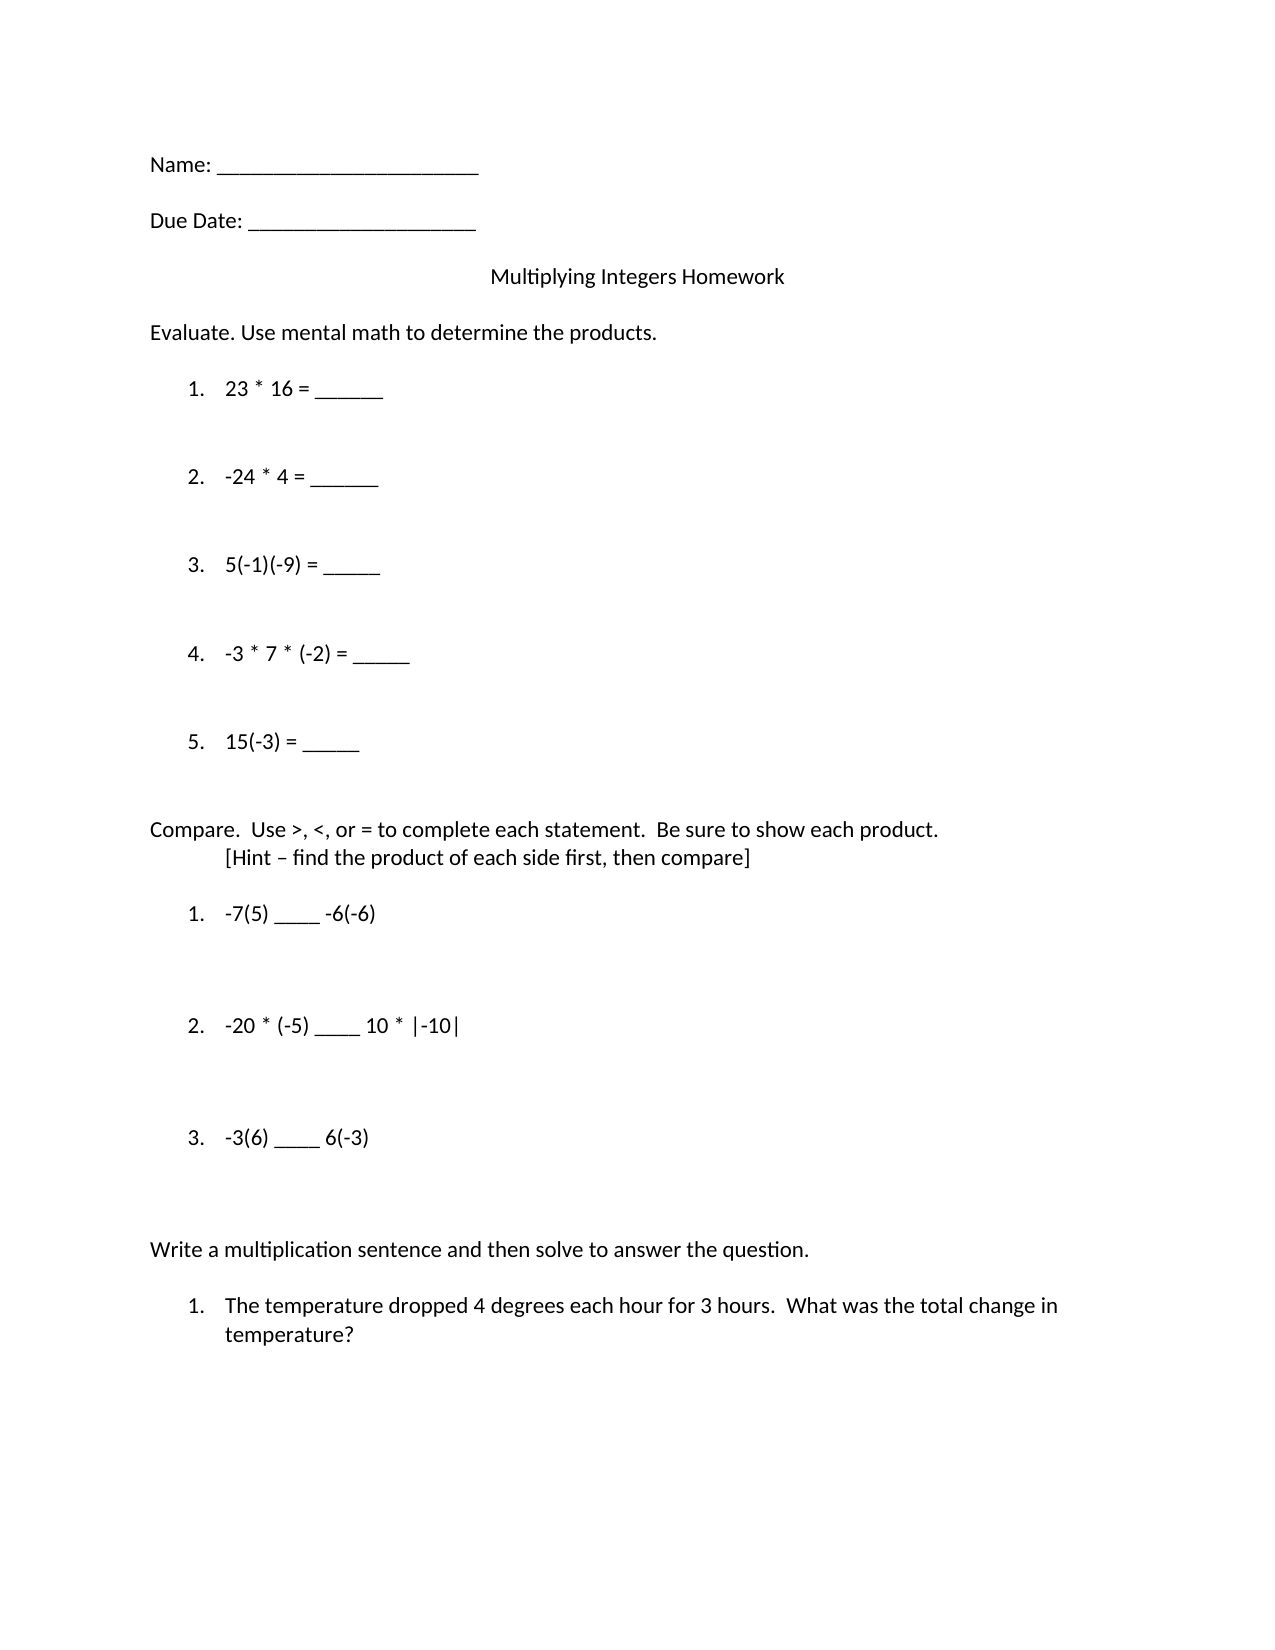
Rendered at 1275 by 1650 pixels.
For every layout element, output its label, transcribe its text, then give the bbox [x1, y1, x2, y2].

text Multiplying Integers Homework [150, 262, 1125, 290]
list 5(-1)(-9) = _____ [187, 551, 1125, 579]
list -3(6) ____ 6(-3) [187, 1123, 1125, 1152]
text Compare. Use >, <, or = to complete each statement. Be sure to show each product. [150, 815, 1125, 843]
list 15(-3) = _____ [187, 727, 1125, 755]
text Write a multiplication sentence and then solve to answer the question. [150, 1236, 1125, 1264]
list -24 * 4 = ______ [187, 462, 1125, 490]
list 23 * 16 = ______ [187, 374, 1125, 402]
text [Hint – find the product of each side first, then compare] [150, 843, 1125, 871]
list The temperature dropped 4 degrees each hour for 3 hours. What was the total change in temperature? [187, 1292, 1125, 1348]
text Evaluate. Use mental math to determine the products. [150, 318, 1125, 346]
list -3 * 7 * (-2) = _____ [187, 639, 1125, 667]
text Due Date: ____________________ [150, 206, 1125, 234]
text Name: _______________________ [150, 150, 1125, 178]
list -7(5) ____ -6(-6) [187, 899, 1125, 927]
list -20 * (-5) ____ 10 * |-10| [187, 1011, 1125, 1039]
